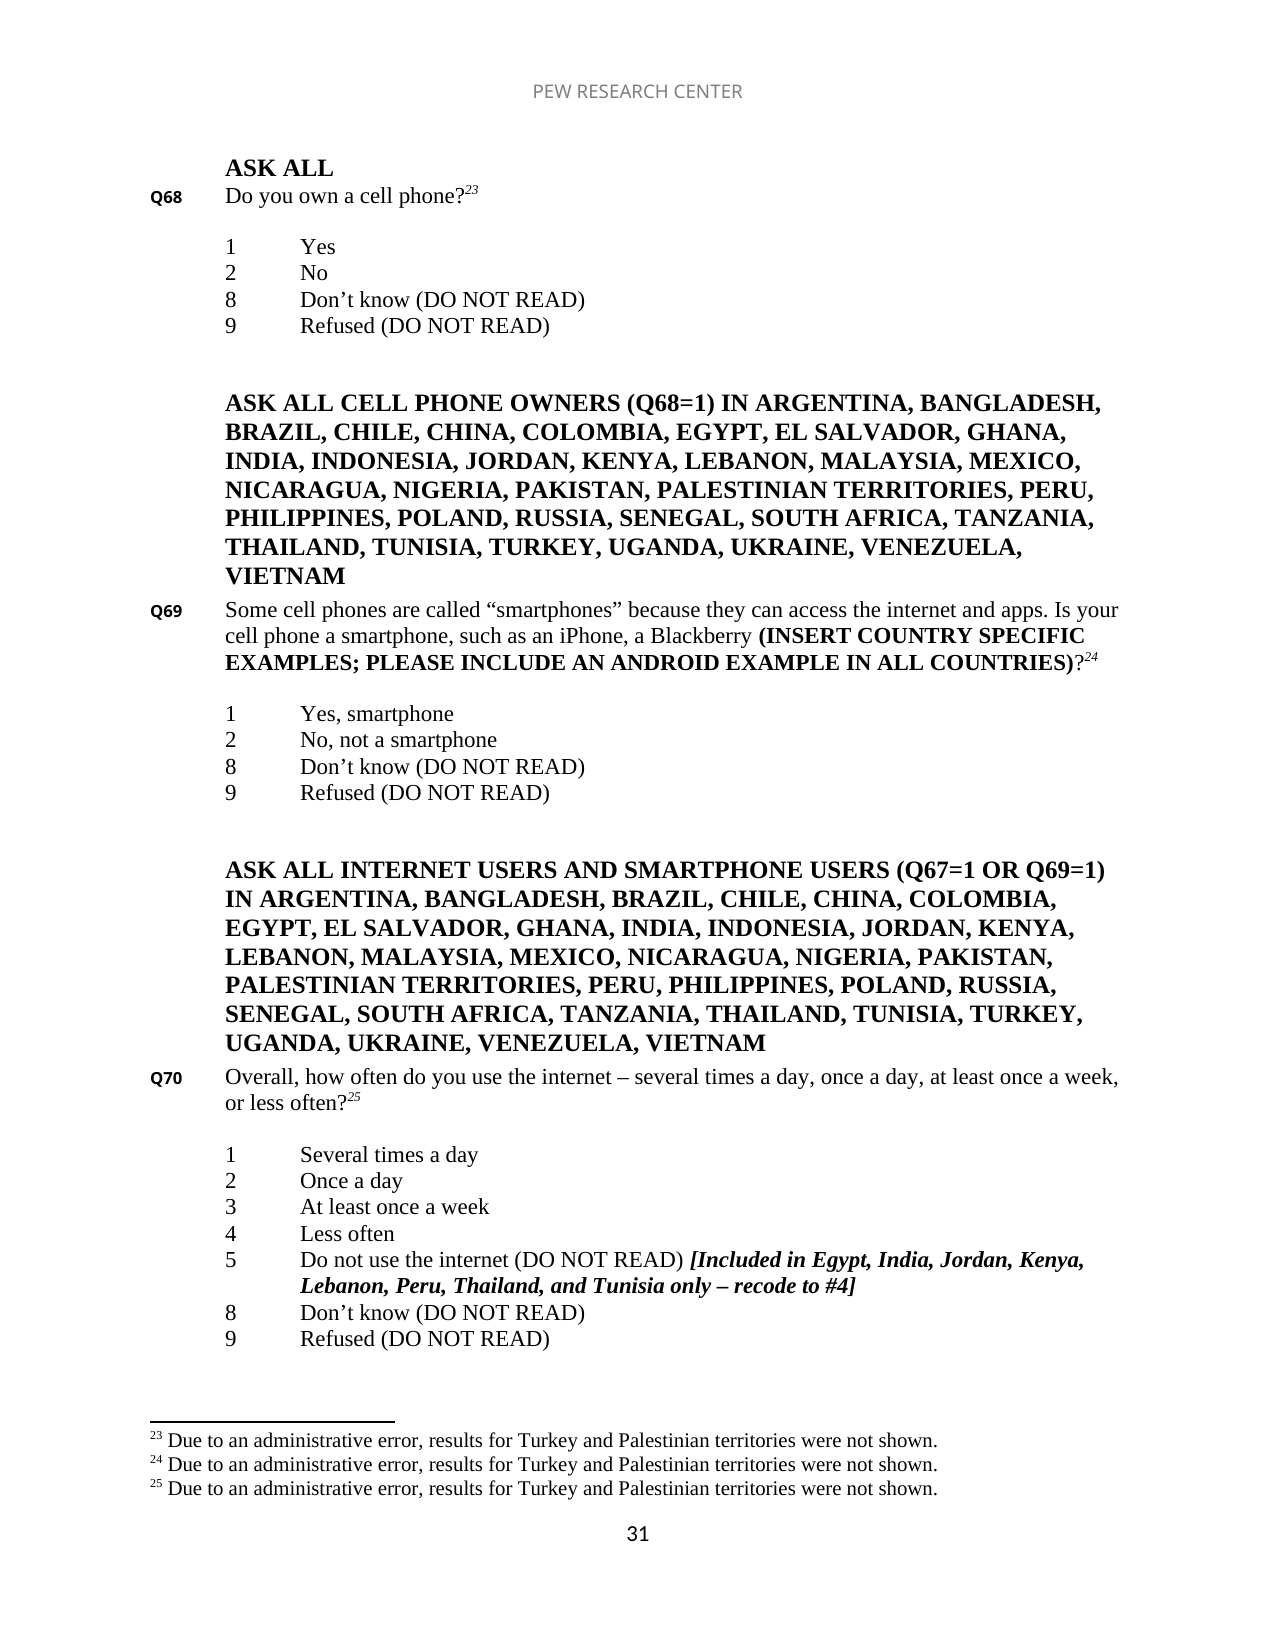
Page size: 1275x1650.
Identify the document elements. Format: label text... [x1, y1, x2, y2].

text 2 No, not a smartphone [225, 726, 1125, 753]
text 2 No [225, 259, 1125, 286]
text 8 Don’t know (DO NOT READ) [225, 753, 1125, 779]
text 4 Less often [225, 1220, 1125, 1246]
text ASK ALL CELL PHONE OWNERS (Q68=1) IN ARGENTINA, BANGLADESH, BRAZIL, CHILE, CHINA, COLOMBIA, EGYPT, EL SALVADOR, GHANA, INDIA, INDONESIA, JORDAN, KENYA, LEBANON, MALAYSIA, MEXICO, NICARAGUA, NIGERIA, PAKISTAN, PALESTINIAN TERRITORIES, PERU, PHILIPPINES, POLAND, RUSSIA, SENEGAL, SOUTH AFRICA, TANZANIA, THAILAND, TUNISIA, TURKEY, UGANDA, UKRAINE, VENEZUELA, VIETNAM [225, 388, 1125, 590]
text 2 Once a day [225, 1167, 1125, 1193]
text Q68 Do you own a cell phone? [150, 182, 1125, 208]
text 9 Refused (DO NOT READ) [225, 312, 1125, 338]
text 8 Don’t know (DO NOT READ) [225, 286, 1125, 312]
text 5 Do not use the internet (DO NOT READ) [Included in Egypt, India, Jordan, Kenya, Lebanon, Peru, Thailand, and Tunisia only – recode to #4] [225, 1246, 1125, 1299]
text 1 Yes [225, 233, 1125, 259]
text 1 Yes, smartphone [225, 700, 1125, 726]
text 3 At least once a week [225, 1193, 1125, 1220]
text Q69 Some cell phones are called “smartphones” because they can access the internet and apps. Is your cell phone a smartphone, such as an iPhone, a Blackberry (INSERT COUNTRY SPECIFIC EXAMPLES; PLEASE INCLUDE AN ANDROID EXAMPLE IN ALL COUNTRIES)? [150, 596, 1125, 675]
text 1 Several times a day [225, 1141, 1125, 1167]
text ASK ALL [225, 153, 1125, 182]
text Q70 Overall, how often do you use the internet – several times a day, once a day, at least once a week, or less often? [150, 1063, 1125, 1116]
text 9 Refused (DO NOT READ) [225, 1325, 1125, 1352]
text 9 Refused (DO NOT READ) [225, 779, 1125, 806]
text ASK ALL INTERNET USERS AND SMARTPHONE USERS (Q67=1 OR Q69=1) IN ARGENTINA, BANGLADESH, BRAZIL, CHILE, CHINA, COLOMBIA, EGYPT, EL SALVADOR, GHANA, INDIA, INDONESIA, JORDAN, KENYA, LEBANON, MALAYSIA, MEXICO, NICARAGUA, NIGERIA, PAKISTAN, PALESTINIAN TERRITORIES, PERU, PHILIPPINES, POLAND, RUSSIA, SENEGAL, SOUTH AFRICA, TANZANIA, THAILAND, TUNISIA, TURKEY, UGANDA, UKRAINE, VENEZUELA, VIETNAM [225, 856, 1125, 1057]
text 8 Don’t know (DO NOT READ) [225, 1299, 1125, 1325]
